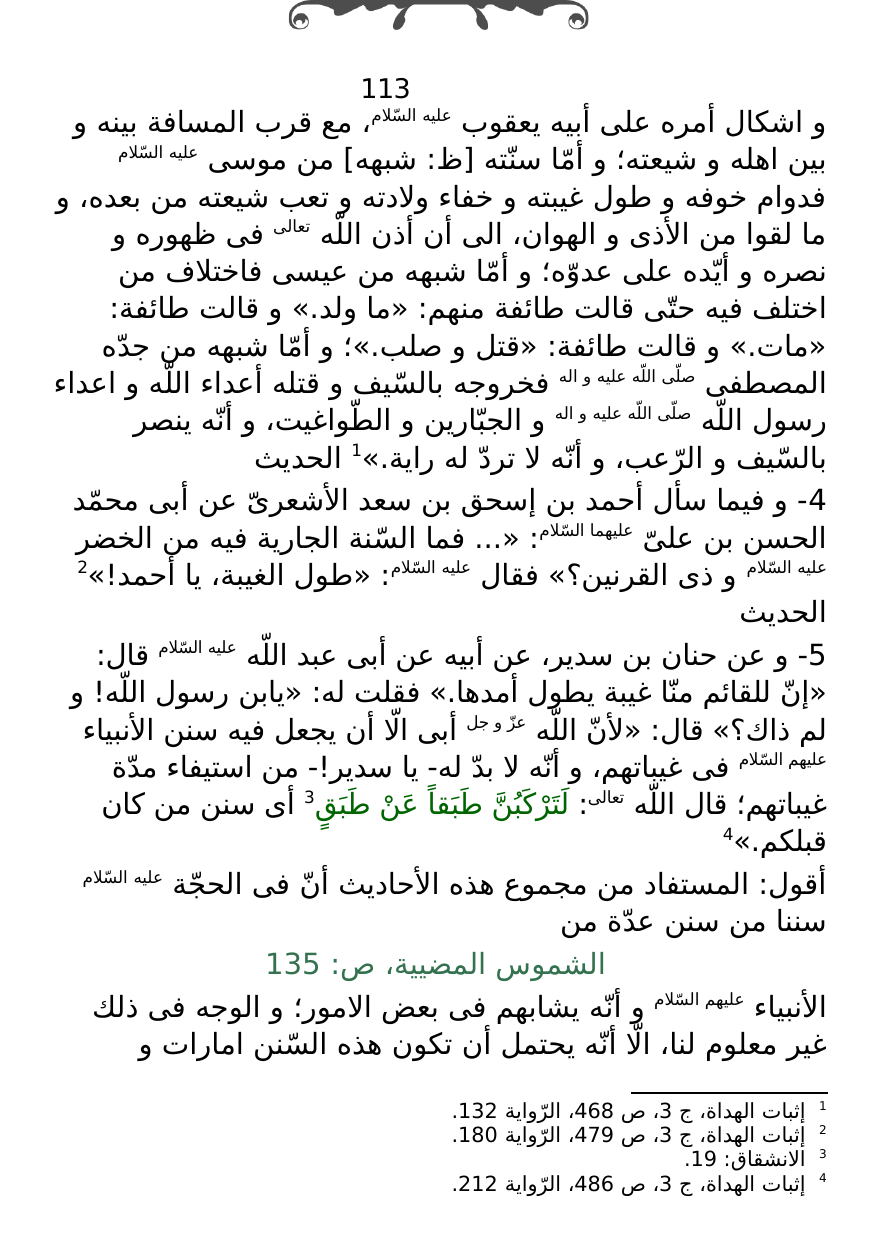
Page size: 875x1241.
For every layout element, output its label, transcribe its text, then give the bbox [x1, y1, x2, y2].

text أقول: المستفاد من مجموع هذه الأحاديث أنّ فى الحجّة عليه السّلام سننا من سنن عدّة من‏ [44, 867, 827, 939]
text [44, 990, 827, 1061]
text الشموس المضيية، ص: 135 [44, 947, 827, 981]
picture [288, 0, 589, 30]
text 5- و عن حنان بن سدير، عن أبيه عن أبى عبد اللّه عليه السّلام قال: «إنّ للقائم منّا غيبة يطول أمدها.» فقلت له: «يابن رسول اللّه! و لم ذاك؟» قال: «لأنّ اللّه عزّ و جل أبى الّا أن يجعل فيه سنن الأنبياء عليهم السّلام فى غيباتهم، و أنّه لا بدّ له- يا سدير!- من استيفاء مدّة غيباتهم؛ قال اللّه تعالى: لَتَرْكَبُنَّ طَبَقاً عَنْ طَبَقٍ‏ أى سنن من كان قبلكم.» [44, 638, 827, 859]
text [44, 105, 827, 475]
text 4- و فيما سأل أحمد بن إسحق بن سعد الأشعرىّ عن أبى محمّد الحسن بن علىّ عليهما السّلام: «... فما السّنة الجارية فيه من الخضر عليه السّلام و ذى القرنين؟» فقال عليه السّلام: «طول الغيبة، يا أحمد!» الحديث‏ [44, 484, 827, 629]
